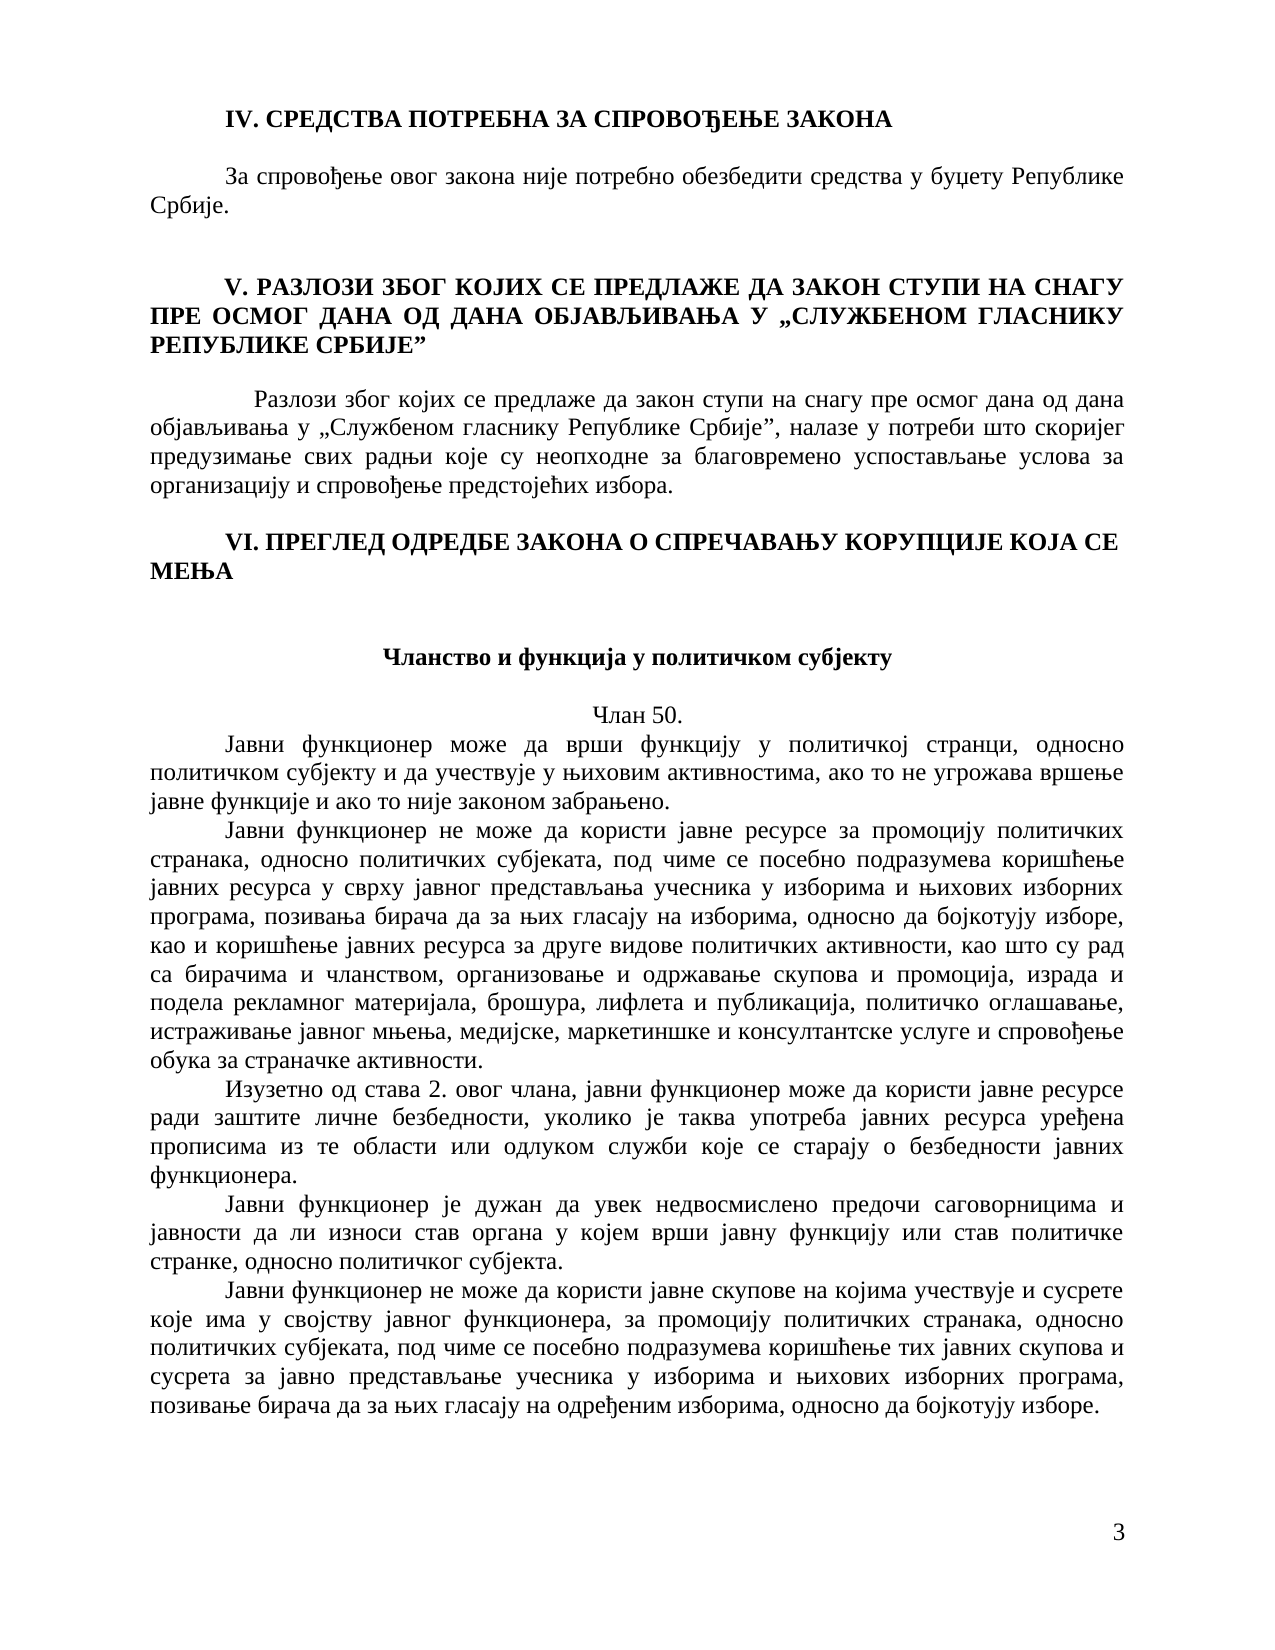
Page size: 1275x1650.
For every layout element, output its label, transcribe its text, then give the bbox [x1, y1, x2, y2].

text V. РАЗЛОЗИ ЗБОГ КОЈИХ СЕ ПРЕДЛАЖЕ ДА ЗАКОН СТУПИ НА СНАГУ ПРЕ ОСМОГ ДАНА ОД ДАНА ОБЈАВЉИВАЊА У „СЛУЖБЕНОМ ГЛАСНИКУ РЕПУБЛИКЕ СРБИЈЕˮ [150, 272, 1125, 359]
text IV. СРЕДСТВА ПОТРЕБНА ЗА СПРОВОЂЕЊЕ ЗАКОНА [150, 104, 1125, 132]
text За спровођење овог закона није потребно обезбедити средства у буџету Републике Србије. [150, 161, 1125, 219]
text Јавни функционер не може да користи јавне ресурсе за промоцију политичких странака, односно политичких субјеката, под чиме се посебно подразумева коришћење јавних ресурса у сврху јавног представљања учесника у изборима и њихових изборних програма, позивања бирача да за њих гласају на изборима, односно да бојкотују изборе, као и коришћење јавних ресурса за друге видове политичких активности, као што су рад са бирачима и чланством, организовање и одржавање скупова и промоција, израда и подела рекламног материјала, брошура, лифлета и публикација, политичко оглашавање, истраживање јавног мњења, медијске, маркетиншке и консултантске услуге и спровођење обука за страначке активности. [150, 815, 1125, 1074]
text Јавни функционер може да врши функцију у политичкој странци, односно политичком субјекту и да учествује у њиховим активностима, ако то не угрожава вршење јавне функције и ако то није законом забрањено. [150, 729, 1125, 815]
text Јавни функционер не може да користи јавне скупове на којима учествује и сусрете које има у својству јавног функционера, за промоцију политичких странака, односно политичких субјеката, под чиме се посебно подразумева коришћење тих јавних скупова и сусрета за јавно представљање учесника у изборима и њихових изборних програма, позивање бирача да за њих гласају на одређеним изборима, односно да бојкотују изборе. [150, 1275, 1125, 1419]
text Разлози због којих се предлаже да закон ступи на снагу пре осмог дана од дана објављивања у „Службеном гласнику Републике Србијеˮ, налазе у потреби што скоријег предузимање свих радњи које су неопходне за благовремено успостављање услова за организацију и спровођење предстојећих избора. [150, 384, 1125, 499]
text VI. ПРЕГЛЕД ОДРЕДБЕ ЗАКОНА О СПРЕЧАВАЊУ КОРУПЦИЈЕ КОЈА СЕ МЕЊА [150, 527, 1125, 585]
text Изузетно од става 2. овог члана, јавни функционер може да користи јавне ресурсе ради заштите личне безбедности, уколико је таква употреба јавних ресурса уређена прописима из те области или одлуком служби које се старају о безбедности јавних функционера. [150, 1074, 1125, 1189]
text Члан 50. [150, 700, 1125, 729]
text Чланство и функција у политичком субјекту [150, 642, 1125, 671]
text Јавни функционер је дужан да увек недвосмислено предочи саговорницима и јавности да ли износи став органа у којем врши јавну функцију или став политичке странке, односно политичког субјекта. [150, 1189, 1125, 1275]
